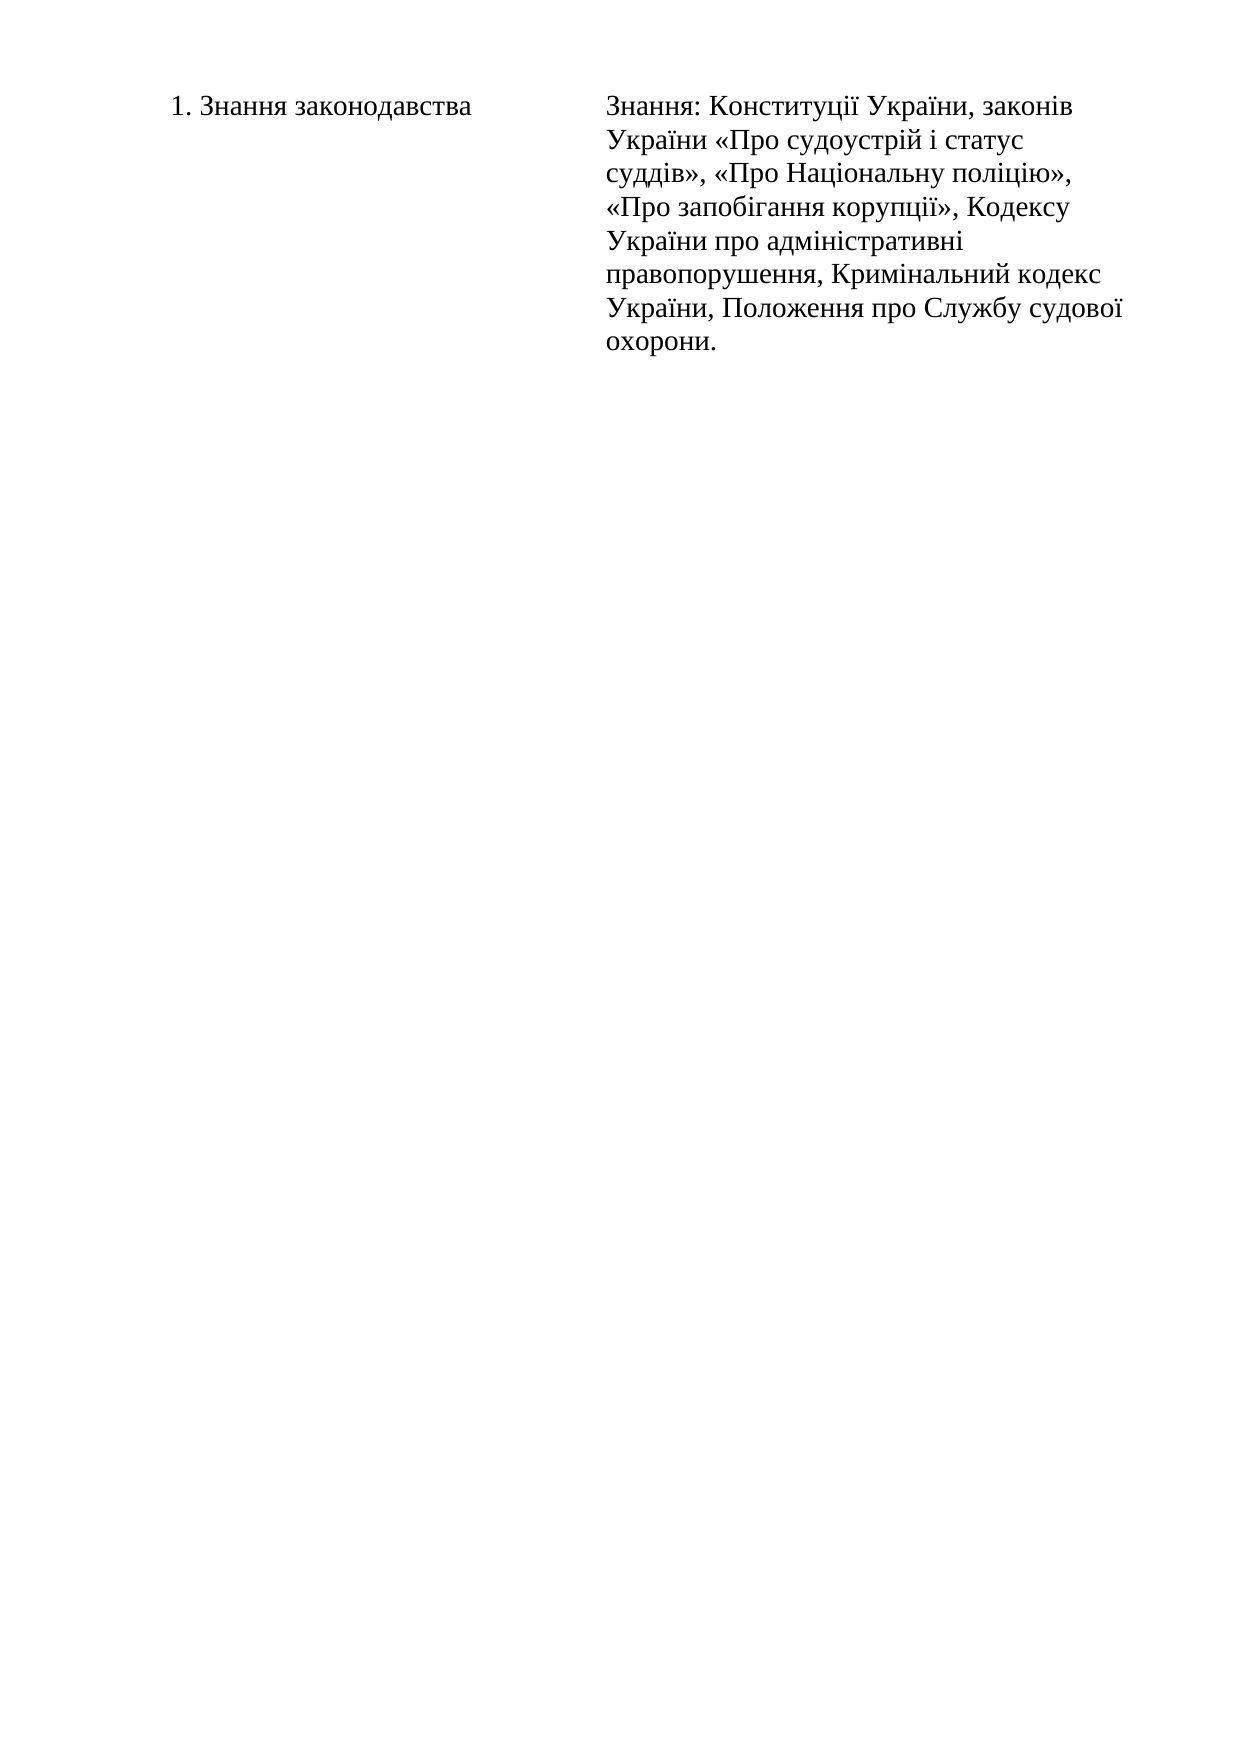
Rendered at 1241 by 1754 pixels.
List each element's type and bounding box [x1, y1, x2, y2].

table_header [148, 89, 1152, 391]
